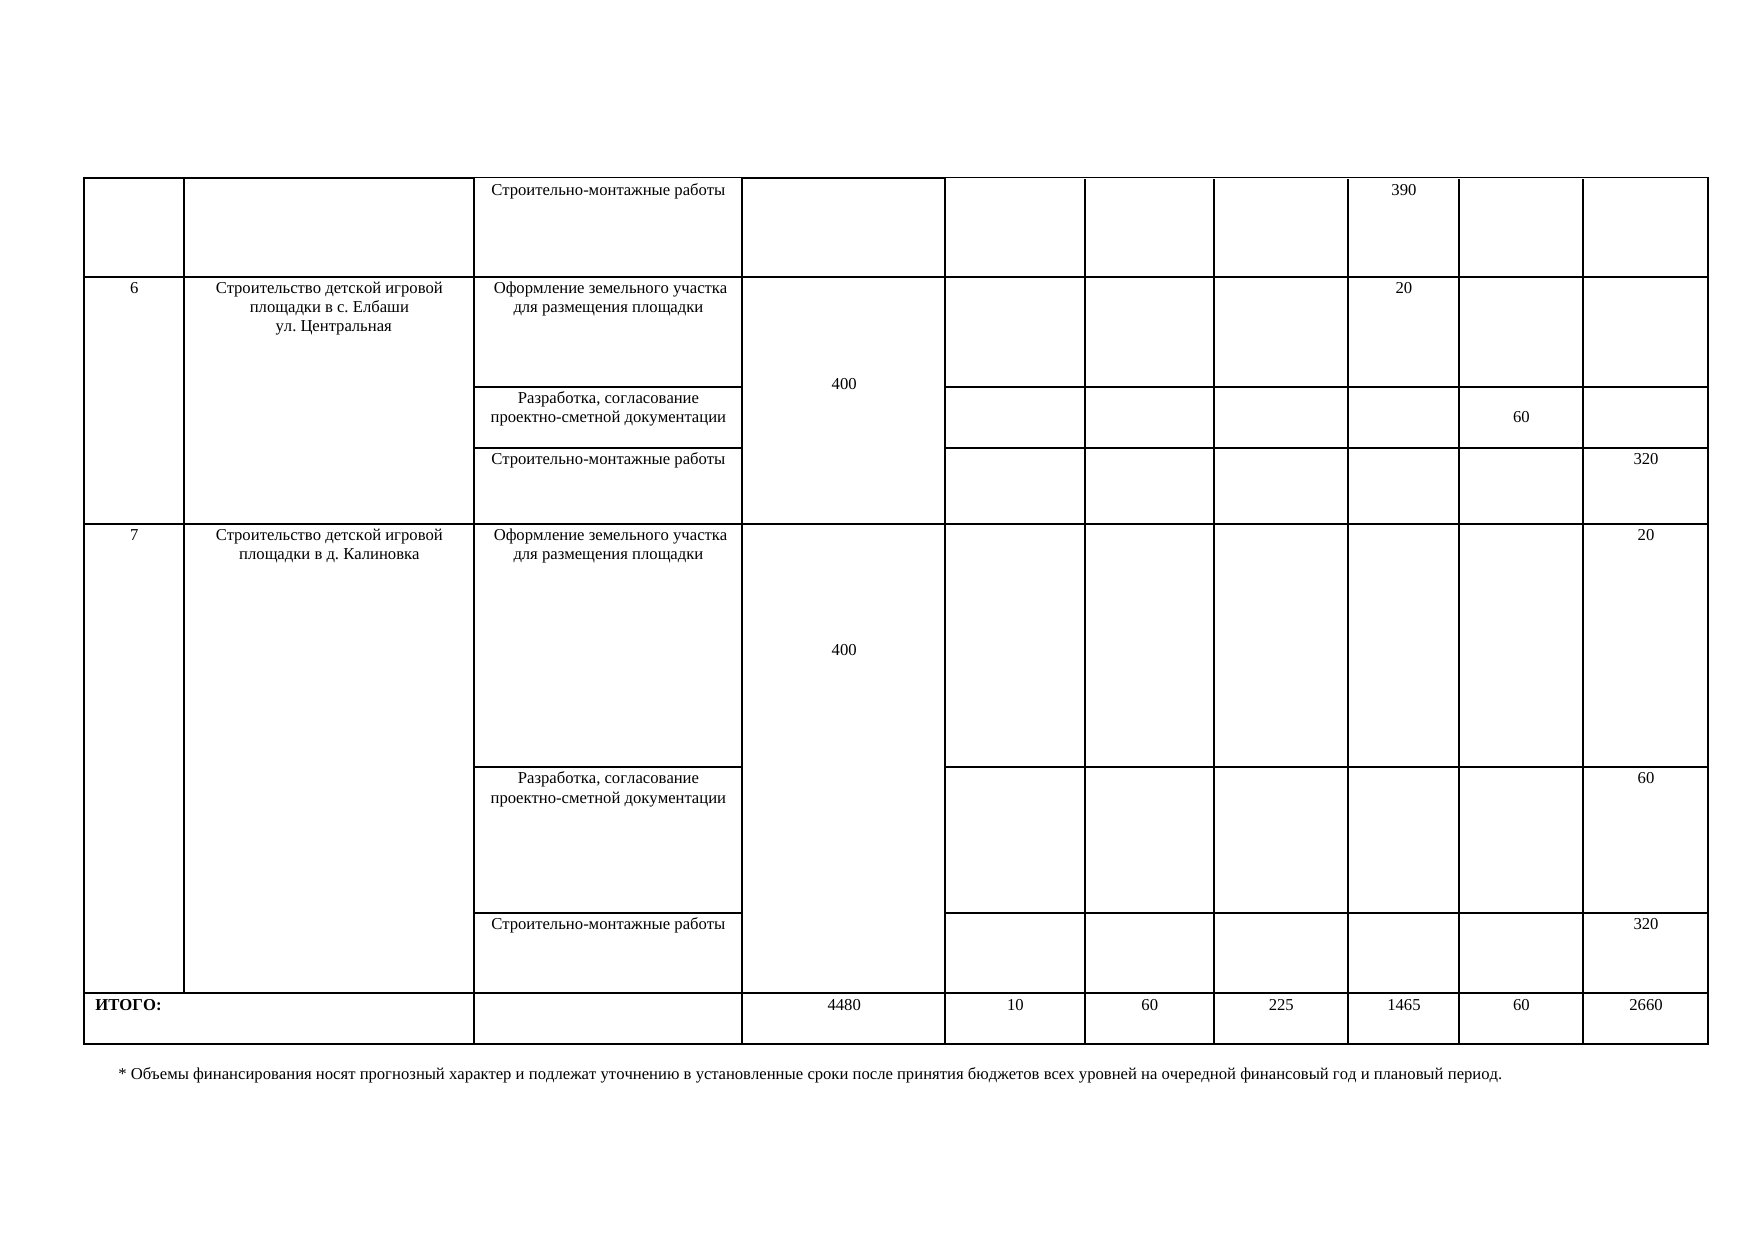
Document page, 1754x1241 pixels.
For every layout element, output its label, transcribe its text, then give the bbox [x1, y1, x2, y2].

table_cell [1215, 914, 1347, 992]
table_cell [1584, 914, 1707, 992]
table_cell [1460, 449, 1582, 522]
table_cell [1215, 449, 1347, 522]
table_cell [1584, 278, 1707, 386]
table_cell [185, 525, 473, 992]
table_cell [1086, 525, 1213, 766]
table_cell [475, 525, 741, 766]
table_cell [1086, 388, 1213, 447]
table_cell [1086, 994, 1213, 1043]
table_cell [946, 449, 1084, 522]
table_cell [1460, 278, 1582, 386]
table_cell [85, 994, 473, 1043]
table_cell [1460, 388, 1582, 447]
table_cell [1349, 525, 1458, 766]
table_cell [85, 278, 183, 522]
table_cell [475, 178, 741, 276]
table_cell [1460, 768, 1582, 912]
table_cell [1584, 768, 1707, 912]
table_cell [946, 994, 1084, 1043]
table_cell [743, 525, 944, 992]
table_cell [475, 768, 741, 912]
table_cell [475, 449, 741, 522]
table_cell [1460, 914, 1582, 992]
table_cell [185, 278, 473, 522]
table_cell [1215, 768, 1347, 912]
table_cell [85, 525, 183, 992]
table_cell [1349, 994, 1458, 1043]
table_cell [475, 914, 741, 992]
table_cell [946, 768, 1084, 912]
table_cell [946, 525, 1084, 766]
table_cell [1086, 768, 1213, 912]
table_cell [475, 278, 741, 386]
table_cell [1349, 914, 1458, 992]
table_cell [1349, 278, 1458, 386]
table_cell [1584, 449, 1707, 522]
text * Объемы финансирования носят прогнозный характер и подлежат уточнению в установленные сроки после принятия бюджетов всех уровней на очередной финансовый год и плановый период. [118, 1064, 1636, 1083]
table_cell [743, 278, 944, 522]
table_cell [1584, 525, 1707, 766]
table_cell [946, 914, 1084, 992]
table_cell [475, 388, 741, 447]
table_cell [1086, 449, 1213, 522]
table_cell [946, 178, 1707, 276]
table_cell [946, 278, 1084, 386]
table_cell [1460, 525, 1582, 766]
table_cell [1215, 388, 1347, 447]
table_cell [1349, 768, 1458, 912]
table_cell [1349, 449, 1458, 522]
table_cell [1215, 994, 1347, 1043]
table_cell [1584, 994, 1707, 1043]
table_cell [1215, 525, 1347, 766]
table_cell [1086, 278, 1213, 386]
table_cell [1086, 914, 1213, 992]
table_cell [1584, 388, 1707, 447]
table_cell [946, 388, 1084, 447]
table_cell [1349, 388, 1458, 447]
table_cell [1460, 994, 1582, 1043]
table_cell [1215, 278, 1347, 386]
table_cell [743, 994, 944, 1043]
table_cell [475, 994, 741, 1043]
